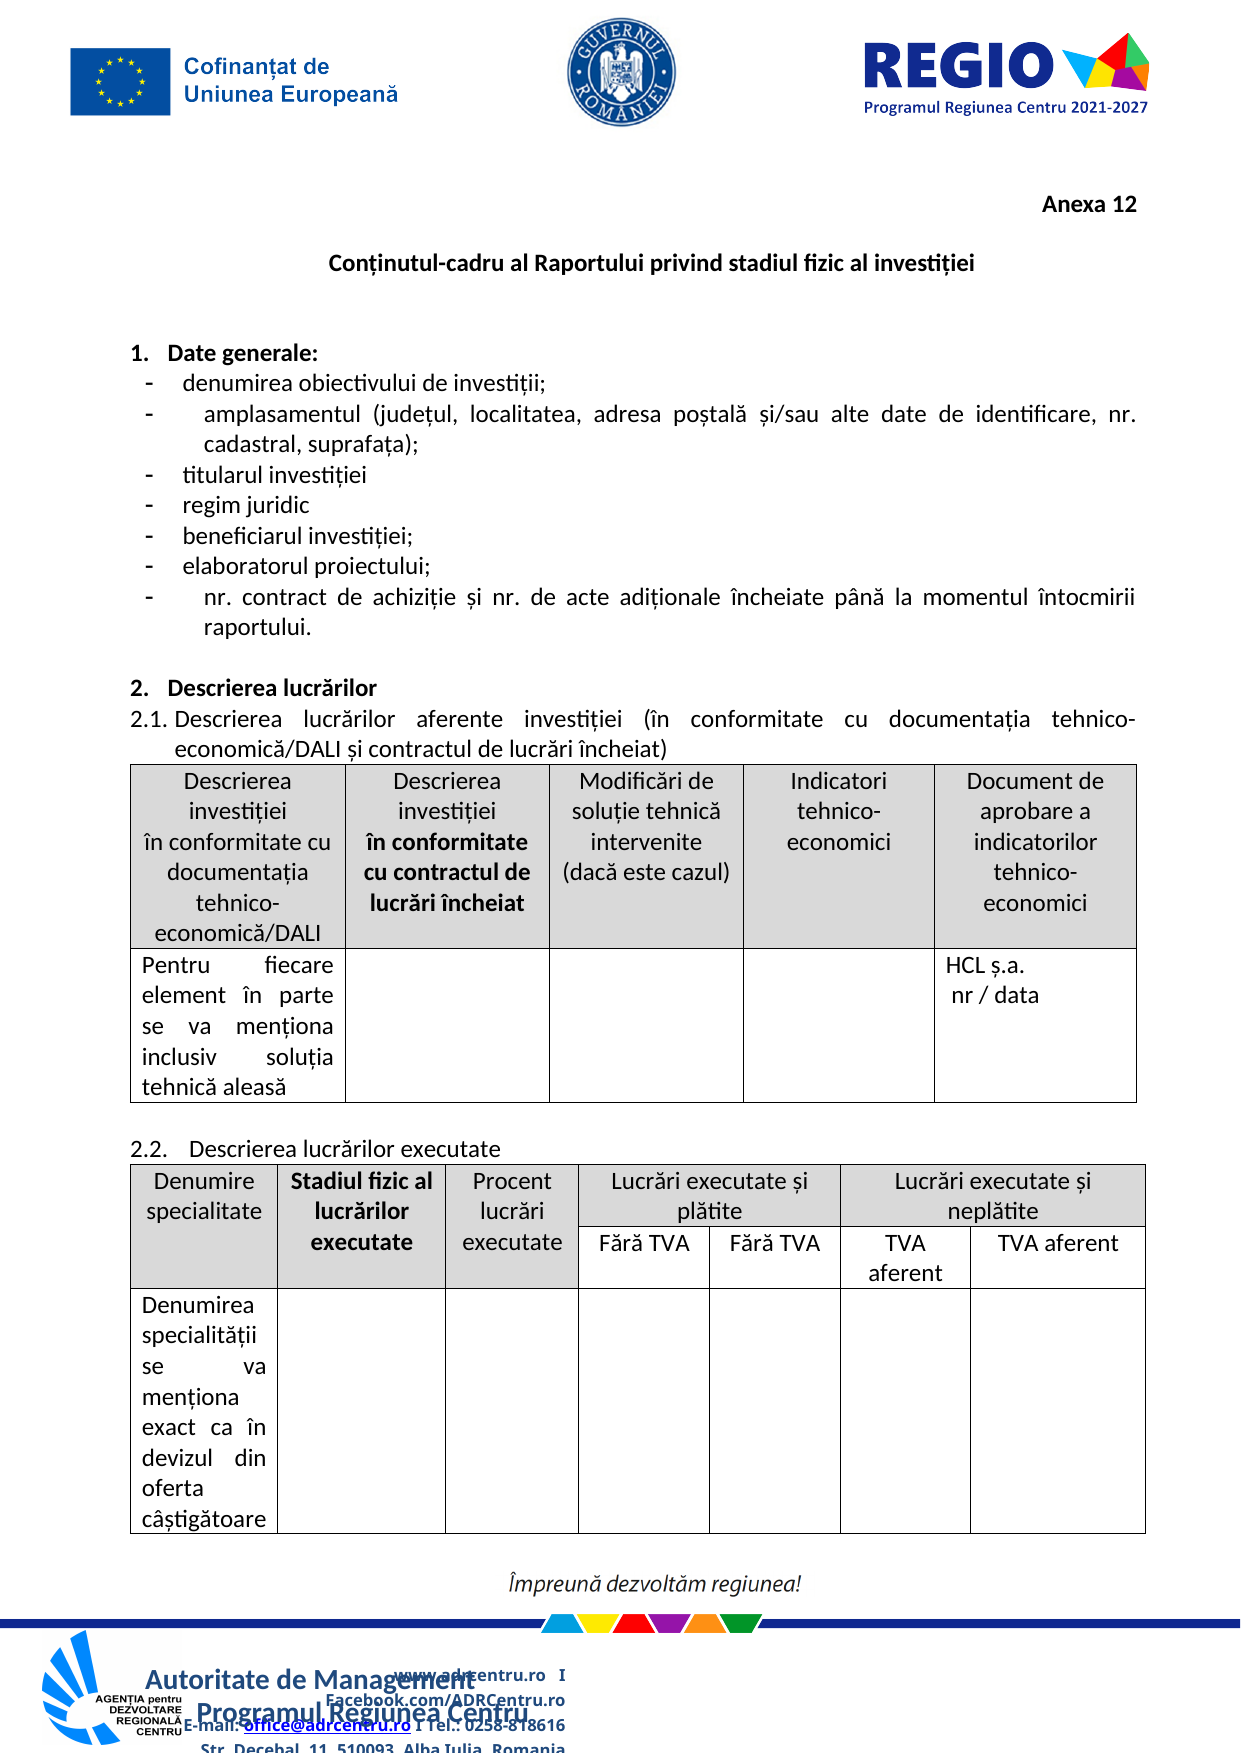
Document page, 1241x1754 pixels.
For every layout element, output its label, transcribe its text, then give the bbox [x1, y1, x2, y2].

list Descrierea lucrărilor executate [130, 1133, 1137, 1164]
table_cell [446, 1289, 578, 1533]
picture [574, 1614, 1241, 1633]
list Descrierea lucrărilor aferente investiției (în conformitate cu documentația tehnico-economică/DALI şi contractul de lucrări încheiat) [130, 703, 1137, 764]
picture [864, 33, 1150, 116]
list amplasamentul (județul, localitatea, adresa poștală şi/sau alte date de identificare, nr. cadastral, suprafața); [145, 398, 1137, 459]
table_cell [744, 949, 934, 1102]
list elaboratorul proiectului; [145, 550, 1137, 581]
table_cell [550, 949, 743, 1102]
picture [0, 1614, 550, 1745]
table_cell Fără TVA [710, 1227, 840, 1288]
table_header Lucrări executate şi neplătite [841, 1165, 1145, 1226]
list beneficiarul investiției; [145, 520, 1137, 550]
table_header Stadiul fizic al lucrărilor executate [278, 1165, 445, 1288]
table_cell Fără TVA [579, 1227, 709, 1288]
table_cell [710, 1289, 840, 1533]
table_header Descrierea investiției în conformitate cu documentația tehnico-economică/DALI [131, 765, 345, 948]
table_cell [841, 1289, 970, 1533]
table_cell [346, 949, 549, 1102]
table_cell HCL ş.a. nr / data [935, 949, 1136, 1102]
table_header Denumire specialitate [131, 1165, 277, 1288]
table_cell TVA aferent [971, 1227, 1145, 1288]
list nr. contract de achiziție şi nr. de acte adiționale încheiate până la momentul întocmirii raportului. [145, 581, 1137, 642]
text Anexa 12 [167, 188, 1137, 219]
table_header Indicatori tehnico-economici [744, 765, 934, 948]
table_cell Pentru fiecare element în parte se va menționa inclusiv soluția tehnică aleasă [131, 949, 345, 1102]
table_header Document de aprobare a indicatorilor tehnico-economici [935, 765, 1136, 948]
picture [547, 0, 692, 145]
table_header Modificări de soluție tehnică intervenite (dacă este cazul) [550, 765, 743, 948]
table_header Procent lucrări executate [446, 1165, 578, 1288]
list Descrierea lucrărilor [130, 672, 1137, 703]
table_cell [278, 1289, 445, 1533]
table_header Lucrări executate şi plătite [579, 1165, 840, 1226]
list Date generale: [130, 337, 1137, 367]
table_cell Denumirea specialității se va menționa exact ca în devizul din oferta câștigătoare [131, 1289, 277, 1533]
table_cell TVA aferent [841, 1227, 970, 1288]
list titularul investiției [145, 459, 1137, 489]
table_cell [579, 1289, 709, 1533]
table_cell [971, 1289, 1145, 1533]
picture [66, 45, 425, 120]
list denumirea obiectivului de investiții; [145, 367, 1137, 398]
text Conținutul-cadru al Raportului privind stadiul fizic al investiției [167, 247, 1137, 277]
list regim juridic [145, 489, 1137, 520]
table_header Descrierea investiției în conformitate cu contractul de lucrări încheiat [346, 765, 549, 948]
picture [495, 1571, 814, 1597]
